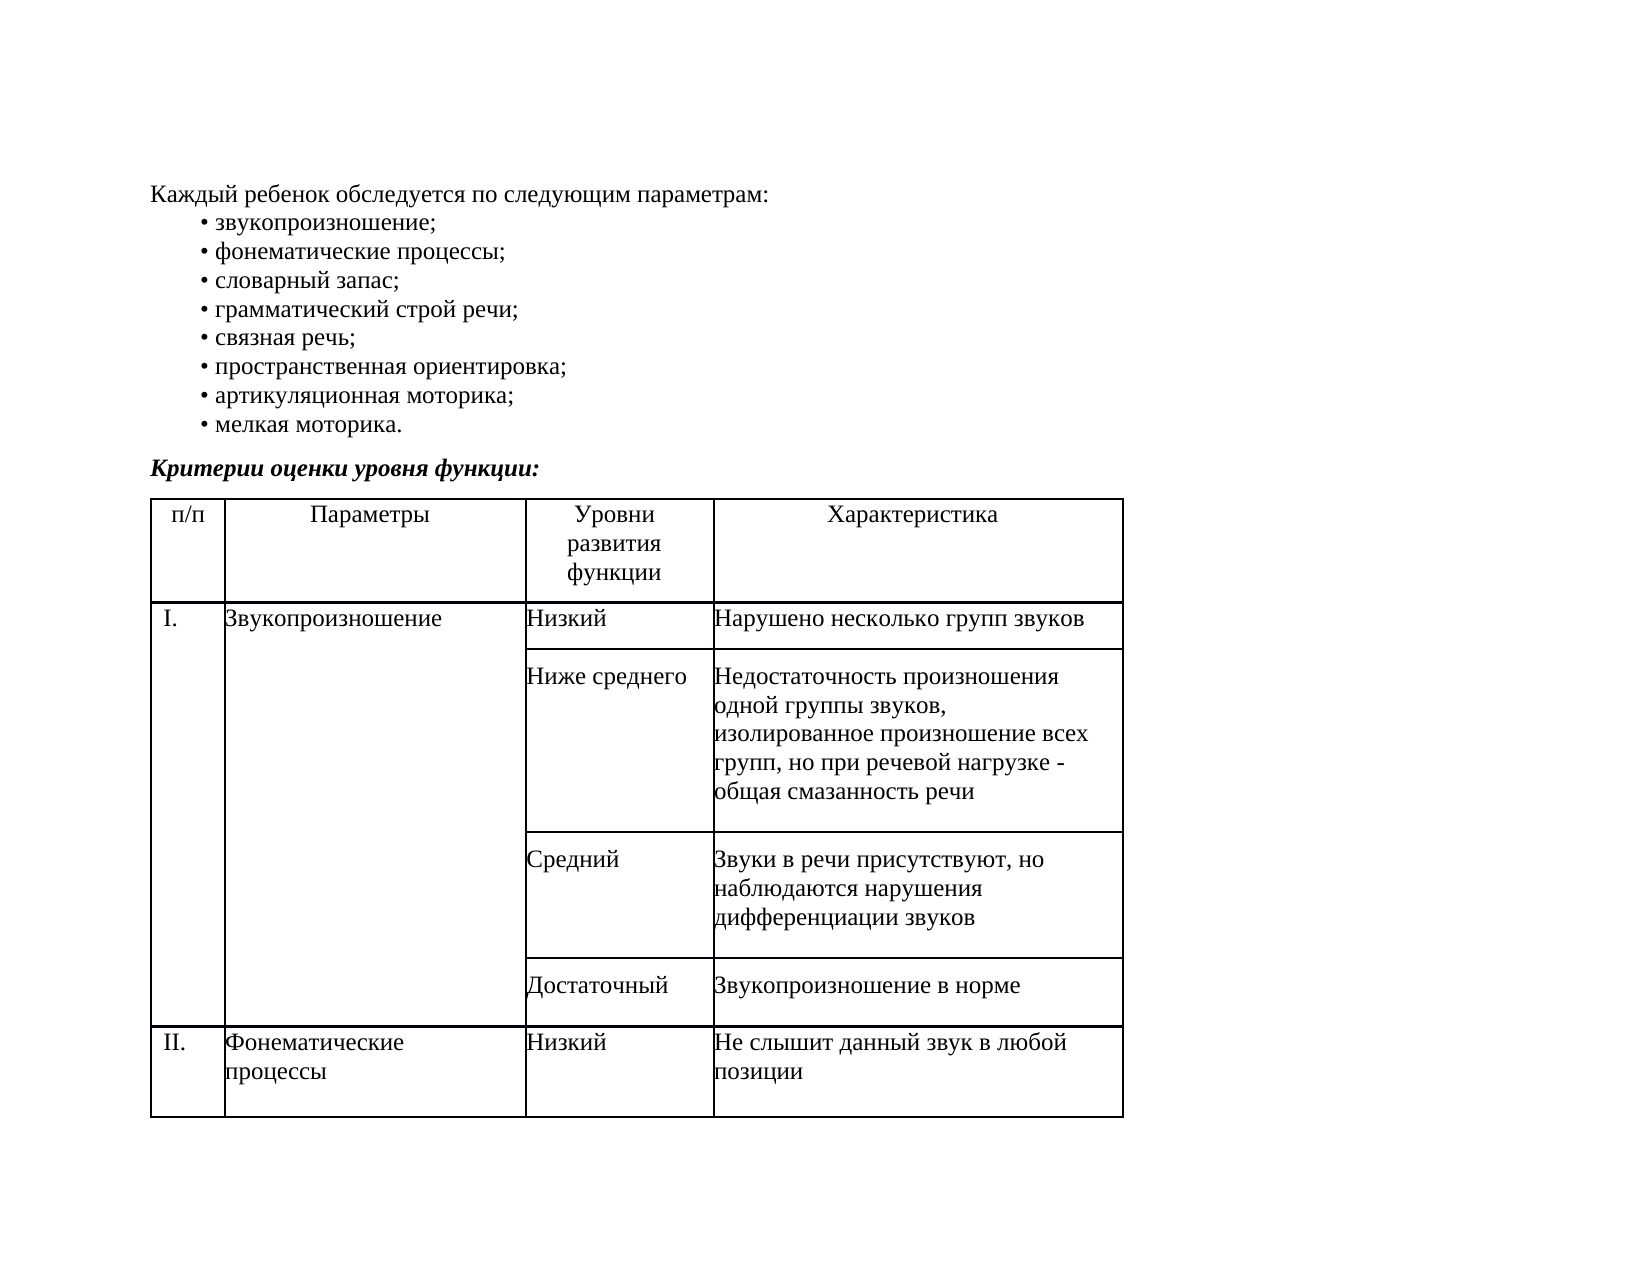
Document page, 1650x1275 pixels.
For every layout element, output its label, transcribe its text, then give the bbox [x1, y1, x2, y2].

table_header Уровни развития функции [527, 500, 713, 601]
table_cell Не слышит данный звук в любой позиции [715, 1028, 1122, 1116]
table_cell Низкий [527, 604, 713, 648]
table_cell Звуки в речи присутствуют, но наблюдаются нарушения дифференциации звуков [715, 833, 1122, 957]
table_header Характеристика [715, 500, 1122, 601]
table_header п/п [152, 500, 224, 601]
table_cell Достаточный [527, 959, 713, 1025]
table_cell Звукопроизношение [226, 604, 525, 1025]
table_cell I. [152, 604, 224, 1025]
table_cell Звукопроизношение в норме [715, 959, 1122, 1025]
text Критерии оценки уровня функции: [150, 453, 1500, 482]
table_header Параметры [226, 500, 525, 601]
table_header Каждый ребенок обследуется по следующим параметрам: • звукопроизношение; • фонематические процессы; • словарный запас; • грамматический строй речи; • связная речь; • пространственная ориентировка; • артикуляционная моторика; • мелкая моторика. [150, 179, 1139, 453]
table_cell Нарушено несколько групп звуков [715, 604, 1122, 648]
table_cell Ниже среднего [527, 650, 713, 831]
table_cell II. [152, 1028, 224, 1116]
table_cell Средний [527, 833, 713, 957]
table_cell Низкий [527, 1028, 713, 1116]
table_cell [226, 1028, 525, 1116]
table_cell Недостаточность произношения одной группы звуков, изолированное произношение всех групп, но при речевой нагрузке - общая смазанность речи [715, 650, 1122, 831]
